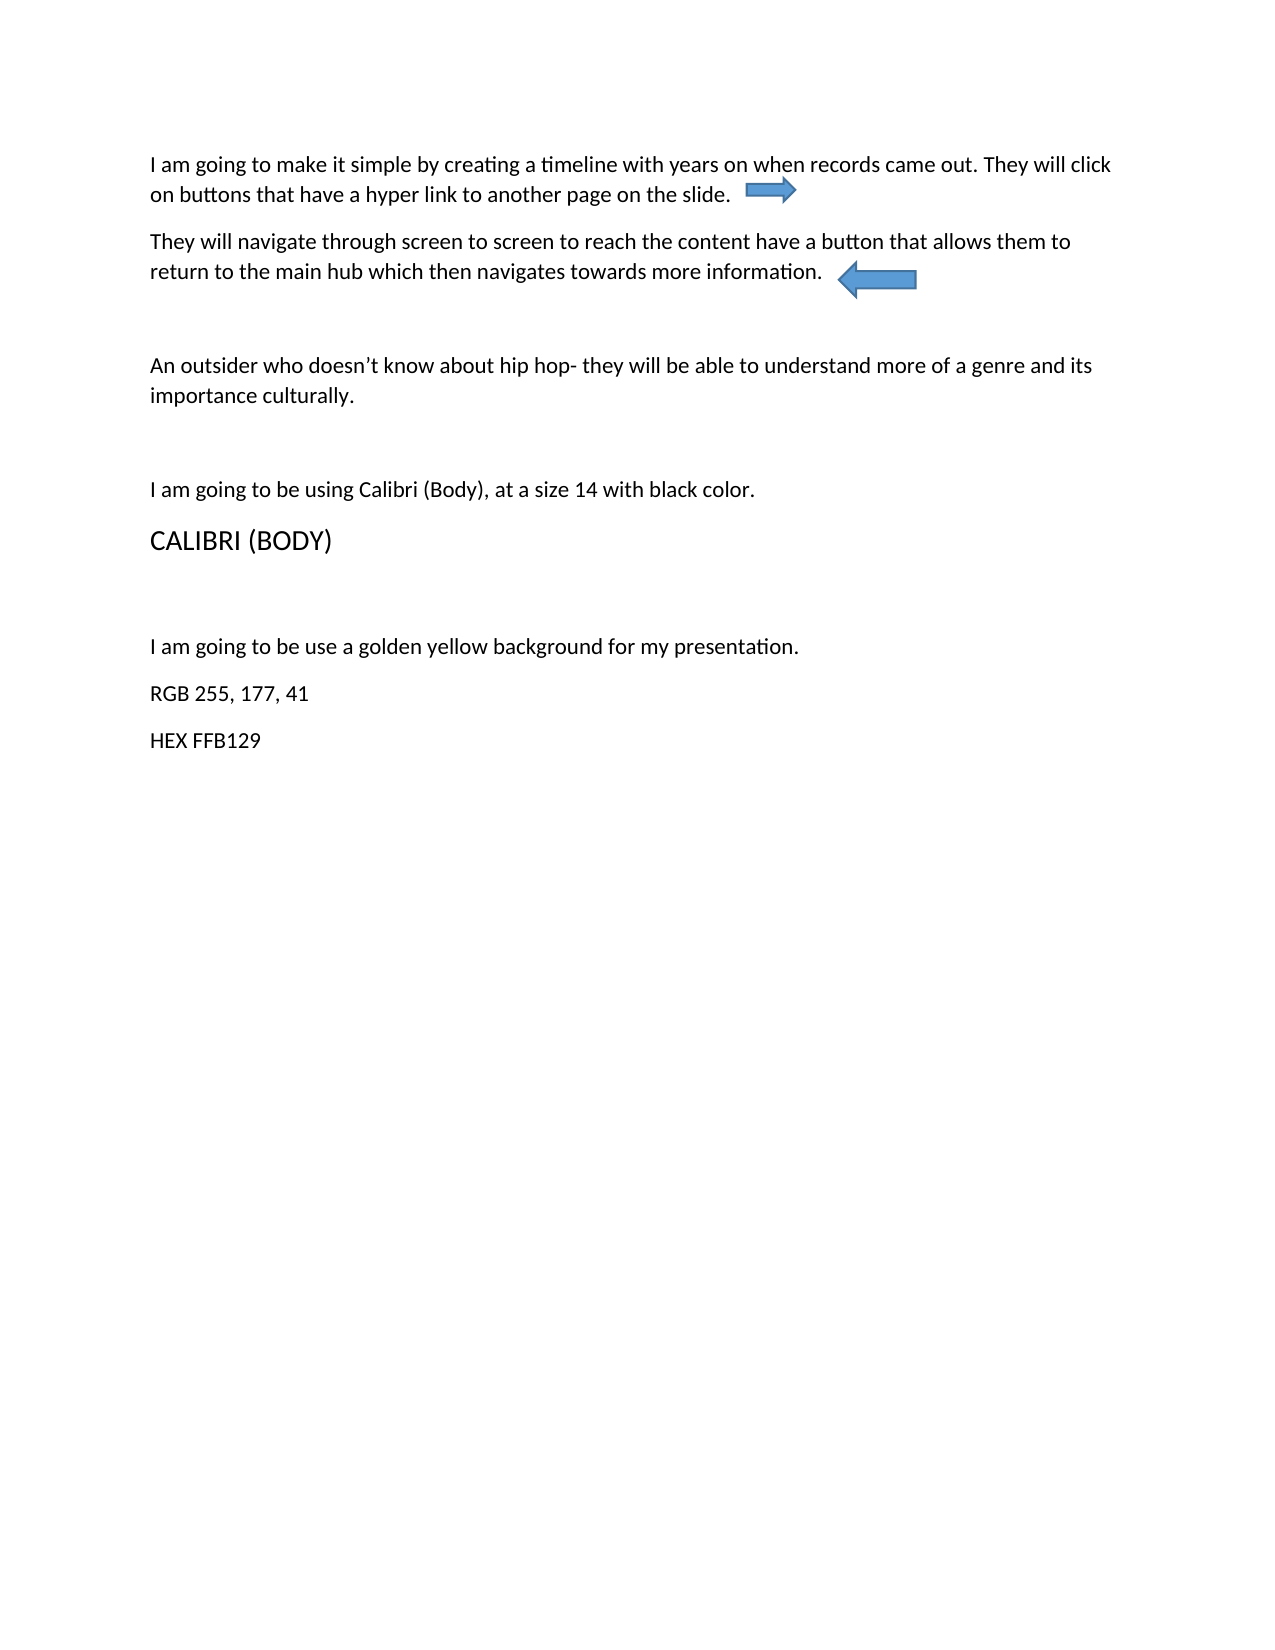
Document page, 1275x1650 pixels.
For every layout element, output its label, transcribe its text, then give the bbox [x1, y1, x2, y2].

text I am going to make it simple by creating a timeline with years on when records came out. They will click on buttons that have a hyper link to another page on the slide. [150, 150, 1125, 208]
text CALIBRI (BODY) [150, 522, 1125, 557]
text They will navigate through screen to screen to reach the content have a button that allows them to return to the main hub which then navigates towards more information. [150, 227, 1125, 285]
text RGB 255, 177, 41 [150, 679, 1125, 707]
text I am going to be using Calibri (Body), at a size 14 with black color. [150, 475, 1125, 503]
text I am going to be use a golden yellow background for my presentation. [150, 632, 1125, 660]
text An outsider who doesn’t know about hip hop- they will be able to understand more of a genre and its importance culturally. [150, 351, 1125, 409]
text HEX FFB129 [150, 726, 1125, 754]
